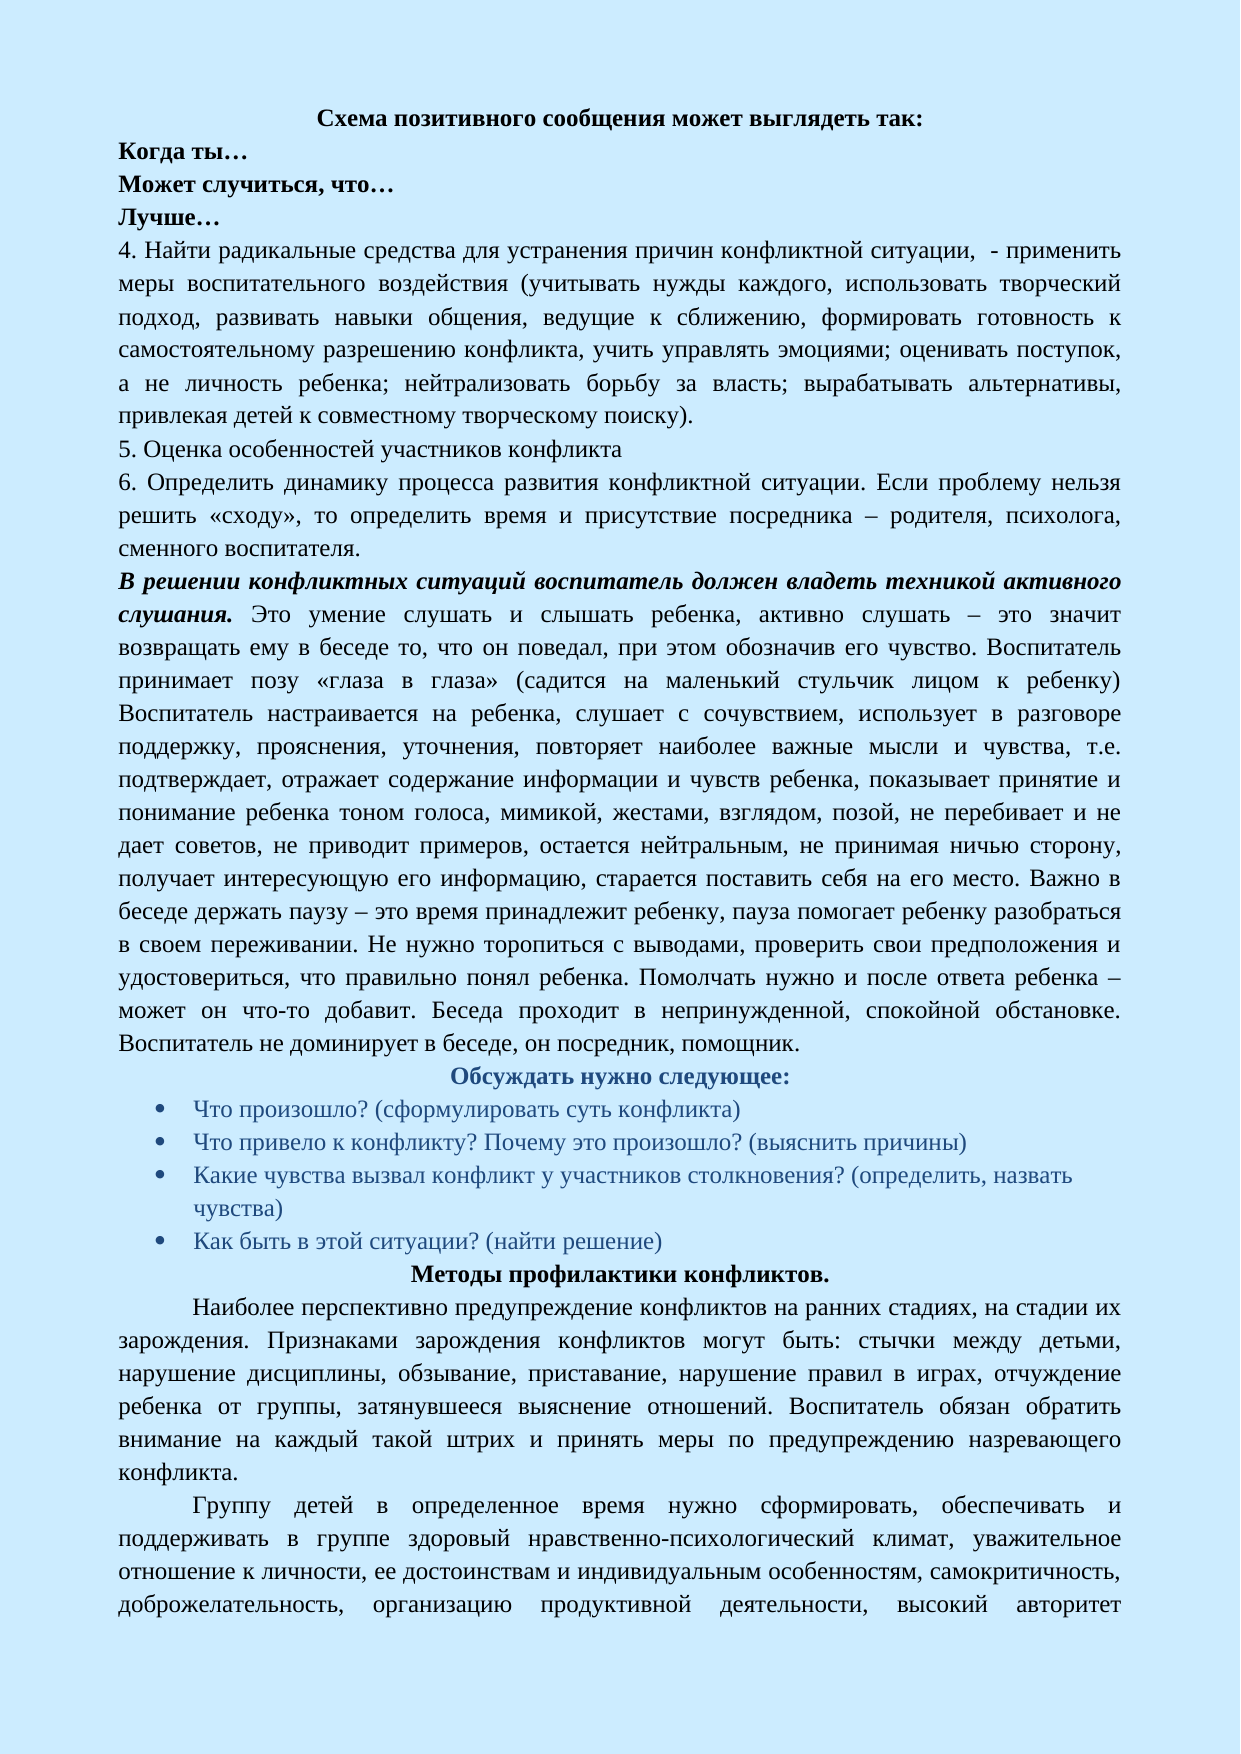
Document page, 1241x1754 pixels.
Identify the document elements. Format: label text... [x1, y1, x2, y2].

list Что произошло? (сформулировать суть конфликта) [156, 1094, 1122, 1123]
list Какие чувства вызвал конфликт у участников столкновения? (определить, назвать чувства) [156, 1160, 1122, 1222]
text Наиболее перспективно предупреждение конфликтов на ранних стадиях, на стадии их зарождения. Признаками зарождения конфликтов могут быть: стычки между детьми, нарушение дисциплины, обзывание, приставание, нарушение правил в играх, отчуждение ребенка от группы, затянувшееся выяснение отношений. Воспитатель обязан обратить внимание на каждый такой штрих и принять меры по предупреждению назревающего конфликта. [118, 1292, 1122, 1486]
text 4. Найти радикальные средства для устранения причин конфликтной ситуации, - применить меры воспитательного воздействия (учитывать нужды каждого, использовать творческий подход, развивать навыки общения, ведущие к сближению, формировать готовность к самостоятельному разрешению конфликта, учить управлять эмоциями; оценивать поступок, а не личность ребенка; нейтрализовать борьбу за власть; вырабатывать альтернативы, привлекая детей к совместному творческому поиску). [118, 236, 1122, 429]
list Как быть в этой ситуации? (найти решение) [156, 1226, 1122, 1255]
text В решении конфликтных ситуаций воспитатель должен владеть техникой активного слушания. Это умение слушать и слышать ребенка, активно слушать – это значит возвращать ему в беседе то, что он поведал, при этом обозначив его чувство. Воспитатель принимает позу «глаза в глаза» (садится на маленький стульчик лицом к ребенку) Воспитатель настраивается на ребенка, слушает с сочувствием, использует в разговоре поддержку, прояснения, уточнения, повторяет наиболее важные мысли и чувства, т.е. подтверждает, отражает содержание информации и чувств ребенка, показывает принятие и понимание ребенка тоном голоса, мимикой, жестами, взглядом, позой, не перебивает и не дает советов, не приводит примеров, остается нейтральным, не принимая ничью сторону, получает интересующую его информацию, старается поставить себя на его место. Важно в беседе держать паузу – это время принадлежит ребенку, пауза помогает ребенку разобраться в своем переживании. Не нужно торопиться с выводами, проверить свои предположения и удостовериться, что правильно понял ребенка. Помолчать нужно и после ответа ребенка – может он что-то добавит. Беседа проходит в непринужденной, спокойной обстановке. Воспитатель не доминирует в беседе, он посредник, помощник. [118, 566, 1122, 1057]
text 6. Определить динамику процесса развития конфликтной ситуации. Если проблему нельзя решить «сходу», то определить время и присутствие посредника – родителя, психолога, сменного воспитателя. [118, 467, 1122, 561]
text Обсуждать нужно следующее: [118, 1061, 1122, 1090]
text Может случиться, что… [118, 169, 1122, 198]
text 5. Оценка особенностей участников конфликта [118, 434, 1122, 462]
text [118, 1490, 1122, 1618]
text Когда ты… [118, 136, 1122, 165]
list Что привело к конфликту? Почему это произошло? (выяснить причины) [156, 1127, 1122, 1156]
text Схема позитивного сообщения может выглядеть так: [118, 103, 1122, 132]
text Лучше… [118, 202, 1122, 231]
text Методы профилактики конфликтов. [118, 1259, 1122, 1288]
